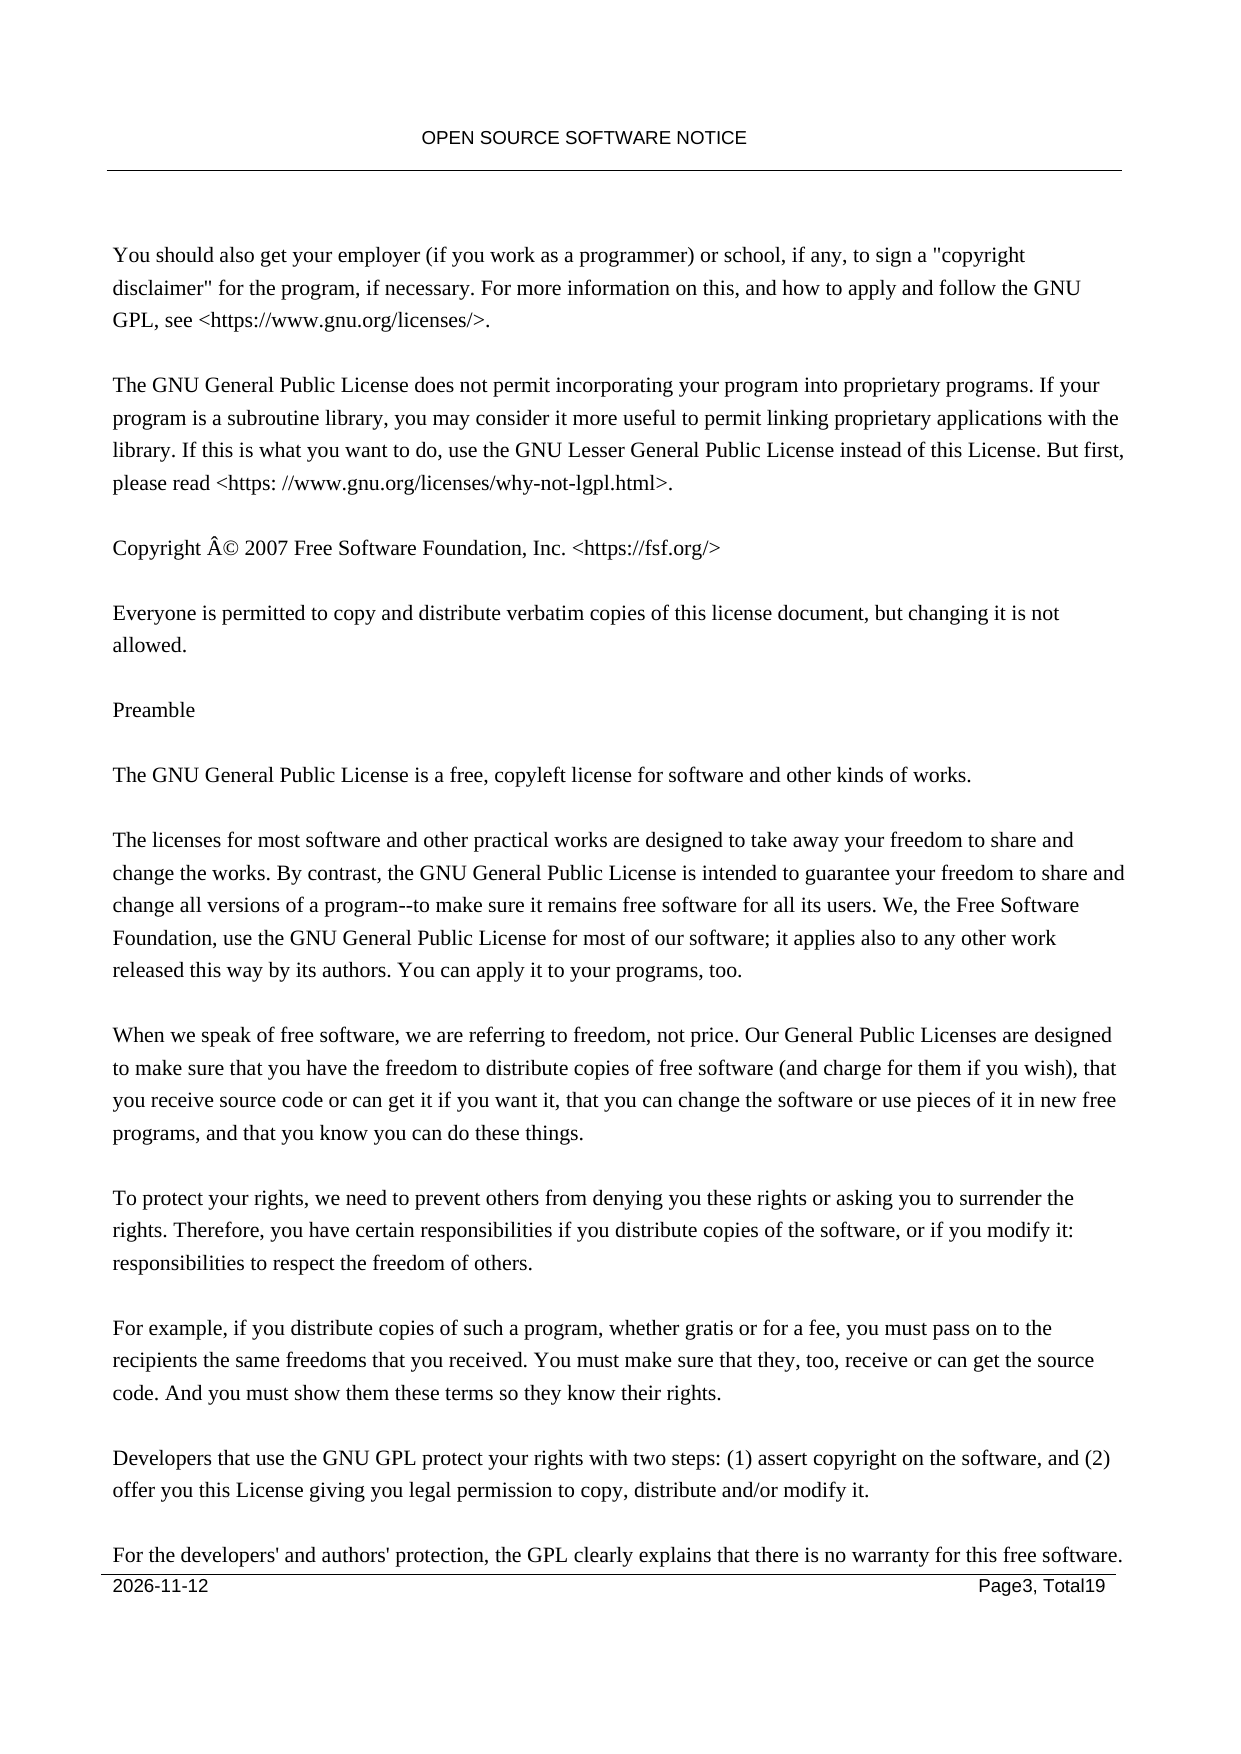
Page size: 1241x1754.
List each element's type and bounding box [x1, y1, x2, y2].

text [112, 206, 1128, 1571]
